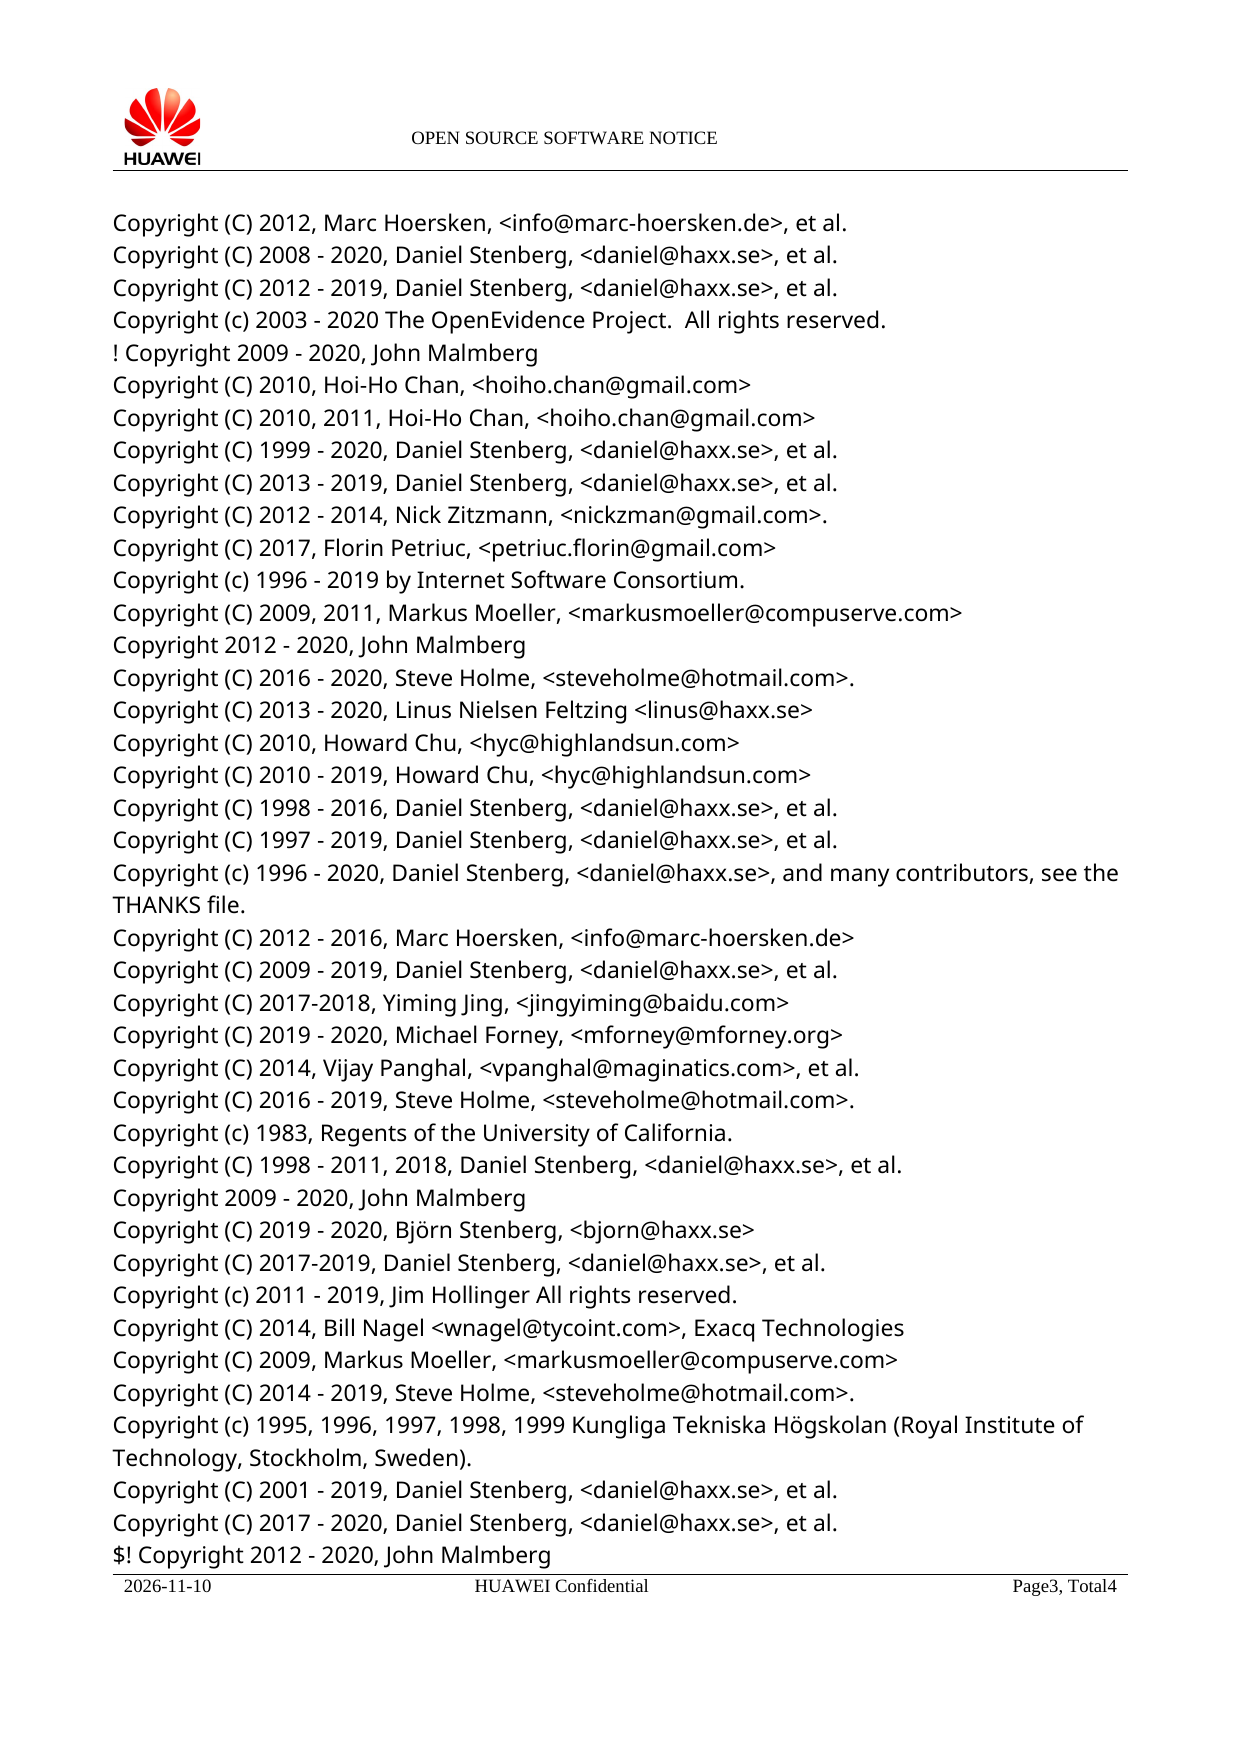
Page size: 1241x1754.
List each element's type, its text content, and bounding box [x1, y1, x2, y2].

picture [124, 88, 201, 165]
